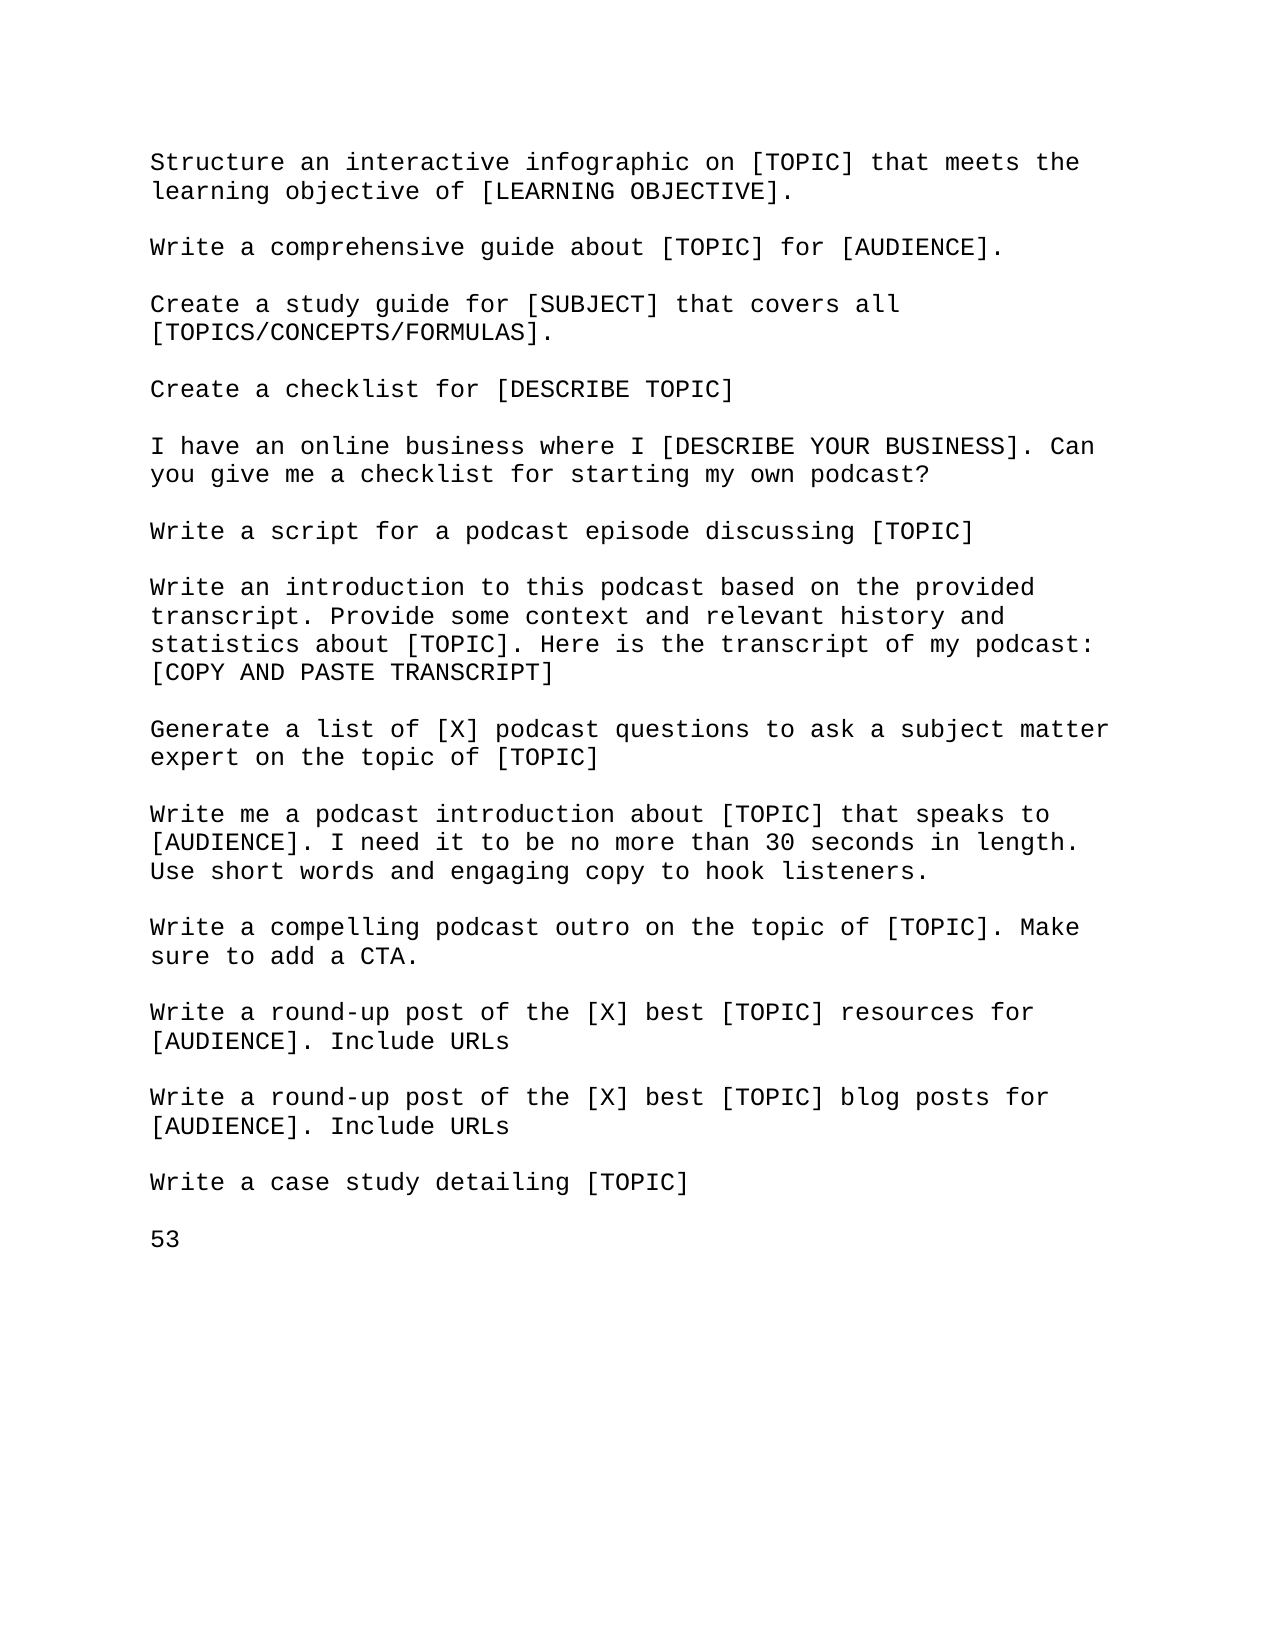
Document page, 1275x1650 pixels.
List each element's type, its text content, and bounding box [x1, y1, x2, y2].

text Create a checklist for [DESCRIBE TOPIC] [150, 377, 1125, 405]
text 53 [150, 1227, 1125, 1255]
text Structure an interactive infographic on [TOPIC] that meets the learning objective of [LEARNING OBJECTIVE]. [150, 150, 1125, 207]
text Write me a podcast introduction about [TOPIC] that speaks to [AUDIENCE]. I need it to be no more than 30 seconds in length. Use short words and engaging copy to hook listeners. [150, 802, 1125, 887]
text Write a round-up post of the [X] best [TOPIC] blog posts for [AUDIENCE]. Include URLs [150, 1085, 1125, 1142]
text Write an introduction to this podcast based on the provided transcript. Provide some context and relevant history and statistics about [TOPIC]. Here is the transcript of my podcast: [COPY AND PASTE TRANSCRIPT] [150, 575, 1125, 688]
text Write a comprehensive guide about [TOPIC] for [AUDIENCE]. [150, 235, 1125, 263]
text I have an online business where I [DESCRIBE YOUR BUSINESS]. Can you give me a checklist for starting my own podcast? [150, 433, 1125, 490]
text Write a compelling podcast outro on the topic of [TOPIC]. Make sure to add a CTA. [150, 915, 1125, 972]
text Write a case study detailing [TOPIC] [150, 1170, 1125, 1198]
text Write a script for a podcast episode discussing [TOPIC] [150, 518, 1125, 547]
text Write a round-up post of the [X] best [TOPIC] resources for [AUDIENCE]. Include URLs [150, 1000, 1125, 1057]
text Generate a list of [X] podcast questions to ask a subject matter expert on the topic of [TOPIC] [150, 717, 1125, 773]
text Create a study guide for [SUBJECT] that covers all [TOPICS/CONCEPTS/FORMULAS]. [150, 292, 1125, 348]
